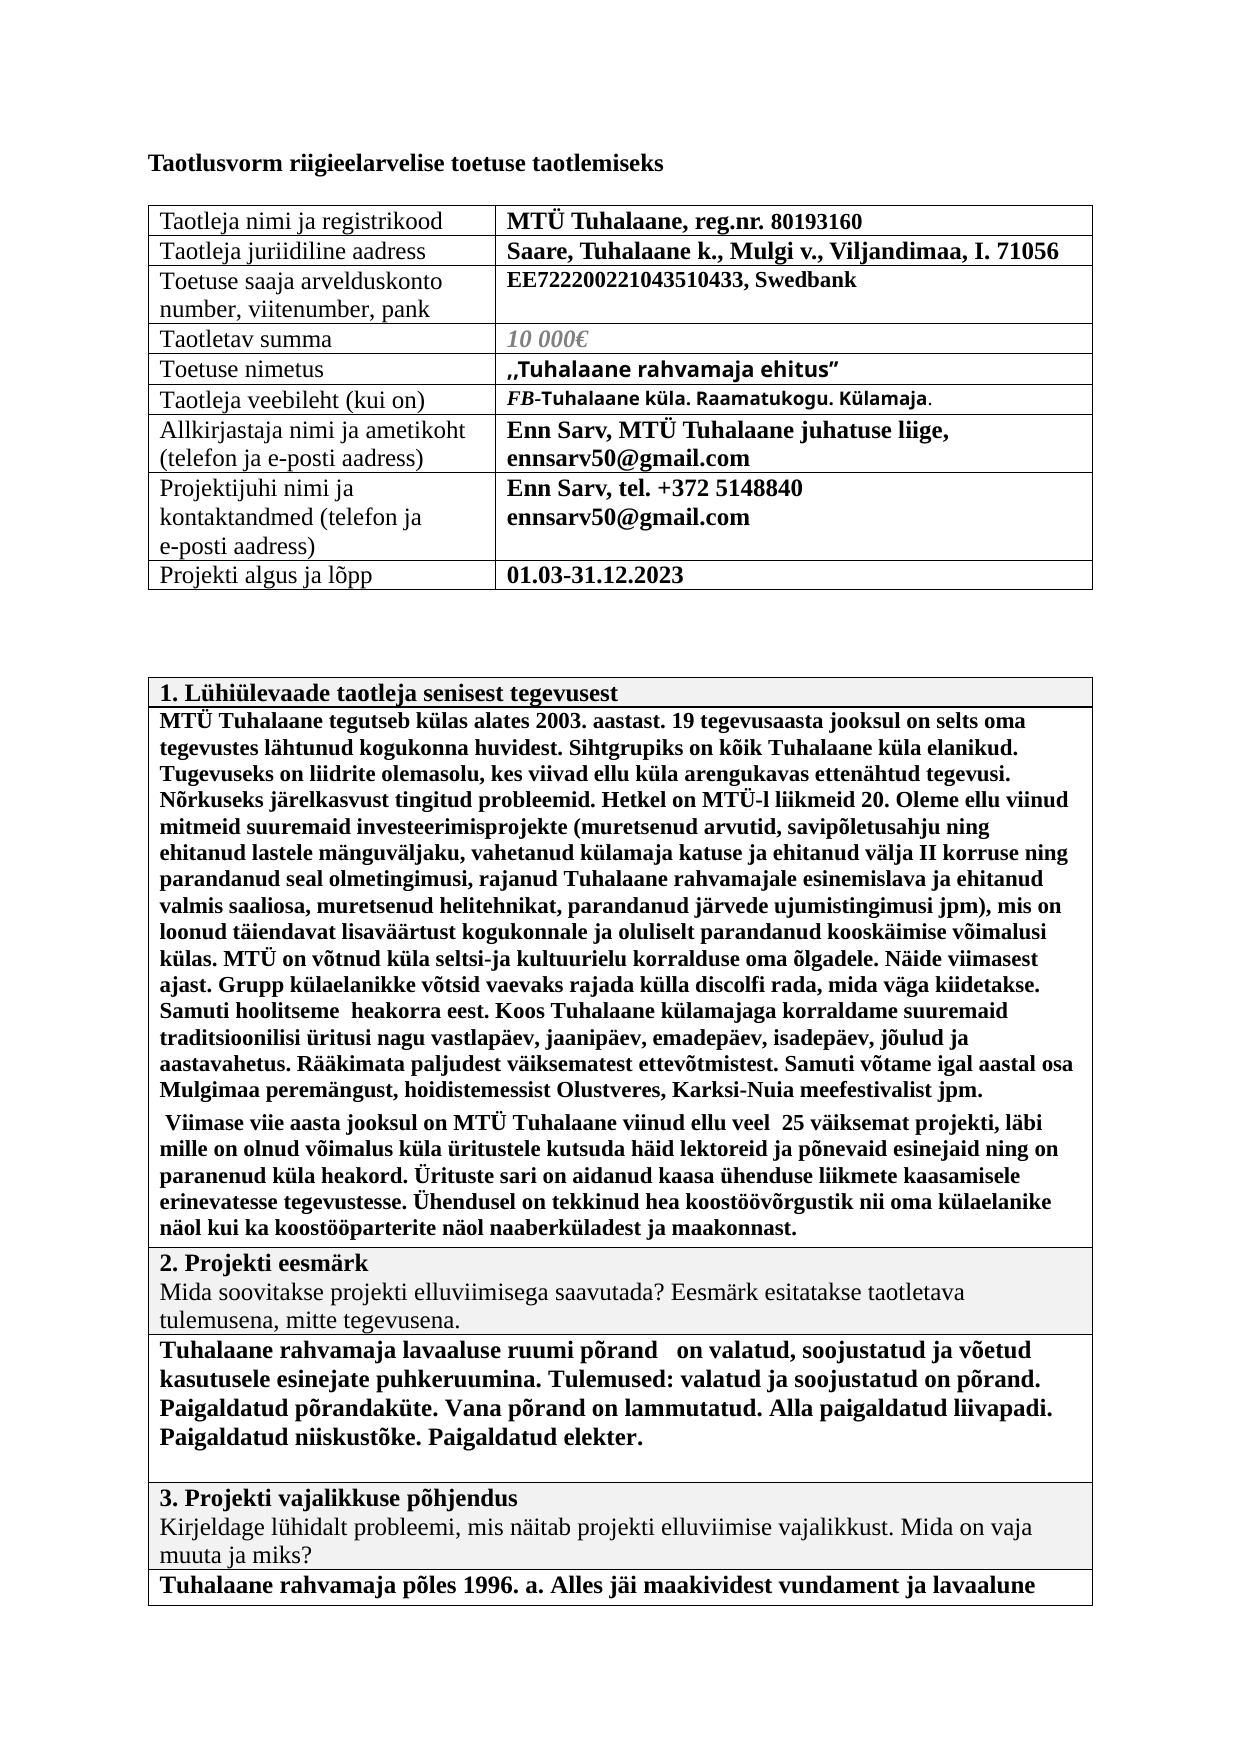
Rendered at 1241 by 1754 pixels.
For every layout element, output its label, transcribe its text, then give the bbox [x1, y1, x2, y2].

table_cell 3. Projekti vajalikkuse põhjendus Kirjeldage lühidalt probleemi, mis näitab projekti elluviimise vajalikkust. Mida on vaja muuta ja miks? [149, 1483, 1092, 1569]
table_cell Taotleja juriidiline aadress [149, 236, 495, 265]
table_cell 10 000€ [496, 324, 1092, 353]
table_cell 01.03-31.12.2023 [496, 561, 1092, 589]
table_cell Projektijuhi nimi ja kontaktandmed (telefon ja e-posti aadress) [149, 473, 495, 559]
table_cell Toetuse nimetus [149, 354, 495, 384]
table_cell Toetuse saaja arvelduskonto number, viitenumber, pank [149, 266, 495, 323]
table_cell Tuhalaane rahvamaja lavaaluse ruumi põrand on valatud, soojustatud ja võetud kasutusele esinejate puhkeruumina. Tulemused: valatud ja soojustatud on põrand. Paigaldatud põrandaküte. Vana põrand on lammutatud. Alla paigaldatud liivapadi. Paigaldatud niiskustõke. Paigaldatud elekter. [149, 1335, 1092, 1482]
table_cell Projekti algus ja lõpp [149, 561, 495, 589]
table_cell Taotletav summa [149, 324, 495, 353]
text Taotlusvorm riigieelarvelise toetuse taotlemiseks [148, 148, 1093, 176]
table_header 1. Lühiülevaade taotleja senisest tegevusest [149, 678, 1092, 706]
table_cell ,,Tuhalaane rahvamaja ehitus’’ [496, 354, 1092, 384]
table_header Taotleja nimi ja registrikood [149, 206, 495, 235]
table_cell Saare, Tuhalaane k., Mulgi v., Viljandimaa, I. 71056 [496, 236, 1092, 265]
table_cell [149, 1570, 1092, 1605]
table_cell Allkirjastaja nimi ja ametikoht (telefon ja e-posti aadress) [149, 415, 495, 472]
table_header MTÜ Tuhalaane, reg.nr. 80193160 [496, 206, 1092, 235]
table_cell MTÜ Tuhalaane tegutseb külas alates 2003. aastast. 19 tegevusaasta jooksul on selts oma tegevustes lähtunud kogukonna huvidest. Sihtgrupiks on kõik Tuhalaane küla elanikud. Tugevuseks on liidrite olemasolu, kes viivad ellu küla arengukavas ettenähtud tegevusi. Nõrkuseks järelkasvust tingitud probleemid. Hetkel on MTÜ-l liikmeid 20. Oleme ellu viinud mitmeid suuremaid investeerimisprojekte (muretsenud arvutid, savipõletusahju ning ehitanud lastele mänguväljaku, vahetanud külamaja katuse ja ehitanud välja II korruse ning parandanud seal olmetingimusi, rajanud Tuhalaane rahvamajale esinemislava ja ehitanud valmis saaliosa, muretsenud helitehnikat, parandanud järvede ujumistingimusi jpm), mis on loonud täiendavat lisaväärtust kogukonnale ja oluliselt parandanud kooskäimise võimalusi külas. MTÜ on võtnud küla seltsi-ja kultuurielu korralduse oma õlgadele. Näide viimasest ajast. Grupp külaelanikke võtsid vaevaks rajada külla discolfi rada, mida väga kiidetakse. Samuti hoolitseme heakorra eest. Koos Tuhalaane külamajaga korraldame suuremaid traditsioonilisi üritusi nagu vastlapäev, jaanipäev, emadepäev, isadepäev, jõulud ja aastavahetus. Rääkimata paljudest väiksematest ettevõtmistest. Samuti võtame igal aastal osa Mulgimaa peremängust, hoidistemessist Olustveres, Karksi-Nuia meefestivalist jpm. Viimase viie aasta jooksul on MTÜ Tuhalaane viinud ellu veel 25 väiksemat projekti, läbi mille on olnud võimalus küla üritustele kutsuda häid lektoreid ja põnevaid esinejaid ning on paranenud küla heakord. Ürituste sari on aidanud kaasa ühenduse liikmete kaasamisele erinevatesse tegevustesse. Ühendusel on tekkinud hea koostöövõrgustik nii oma külaelanike näol kui ka koostööparterite näol naaberküladest ja maakonnast. [149, 708, 1092, 1247]
table_cell Enn Sarv, tel. +372 5148840 ennsarv50@gmail.com [496, 473, 1092, 559]
table_cell EE722200221043510433, Swedbank [496, 266, 1092, 323]
table_cell 2. Projekti eesmärk Mida soovitakse projekti elluviimisega saavutada? Eesmärk esitatakse taotletava tulemusena, mitte tegevusena. [149, 1248, 1092, 1334]
table_cell Enn Sarv, MTÜ Tuhalaane juhatuse liige, ennsarv50@gmail.com [496, 415, 1092, 472]
table_cell FB-Tuhalaane küla. Raamatukogu. Külamaja. [496, 385, 1092, 414]
table_cell Taotleja veebileht (kui on) [149, 385, 495, 414]
